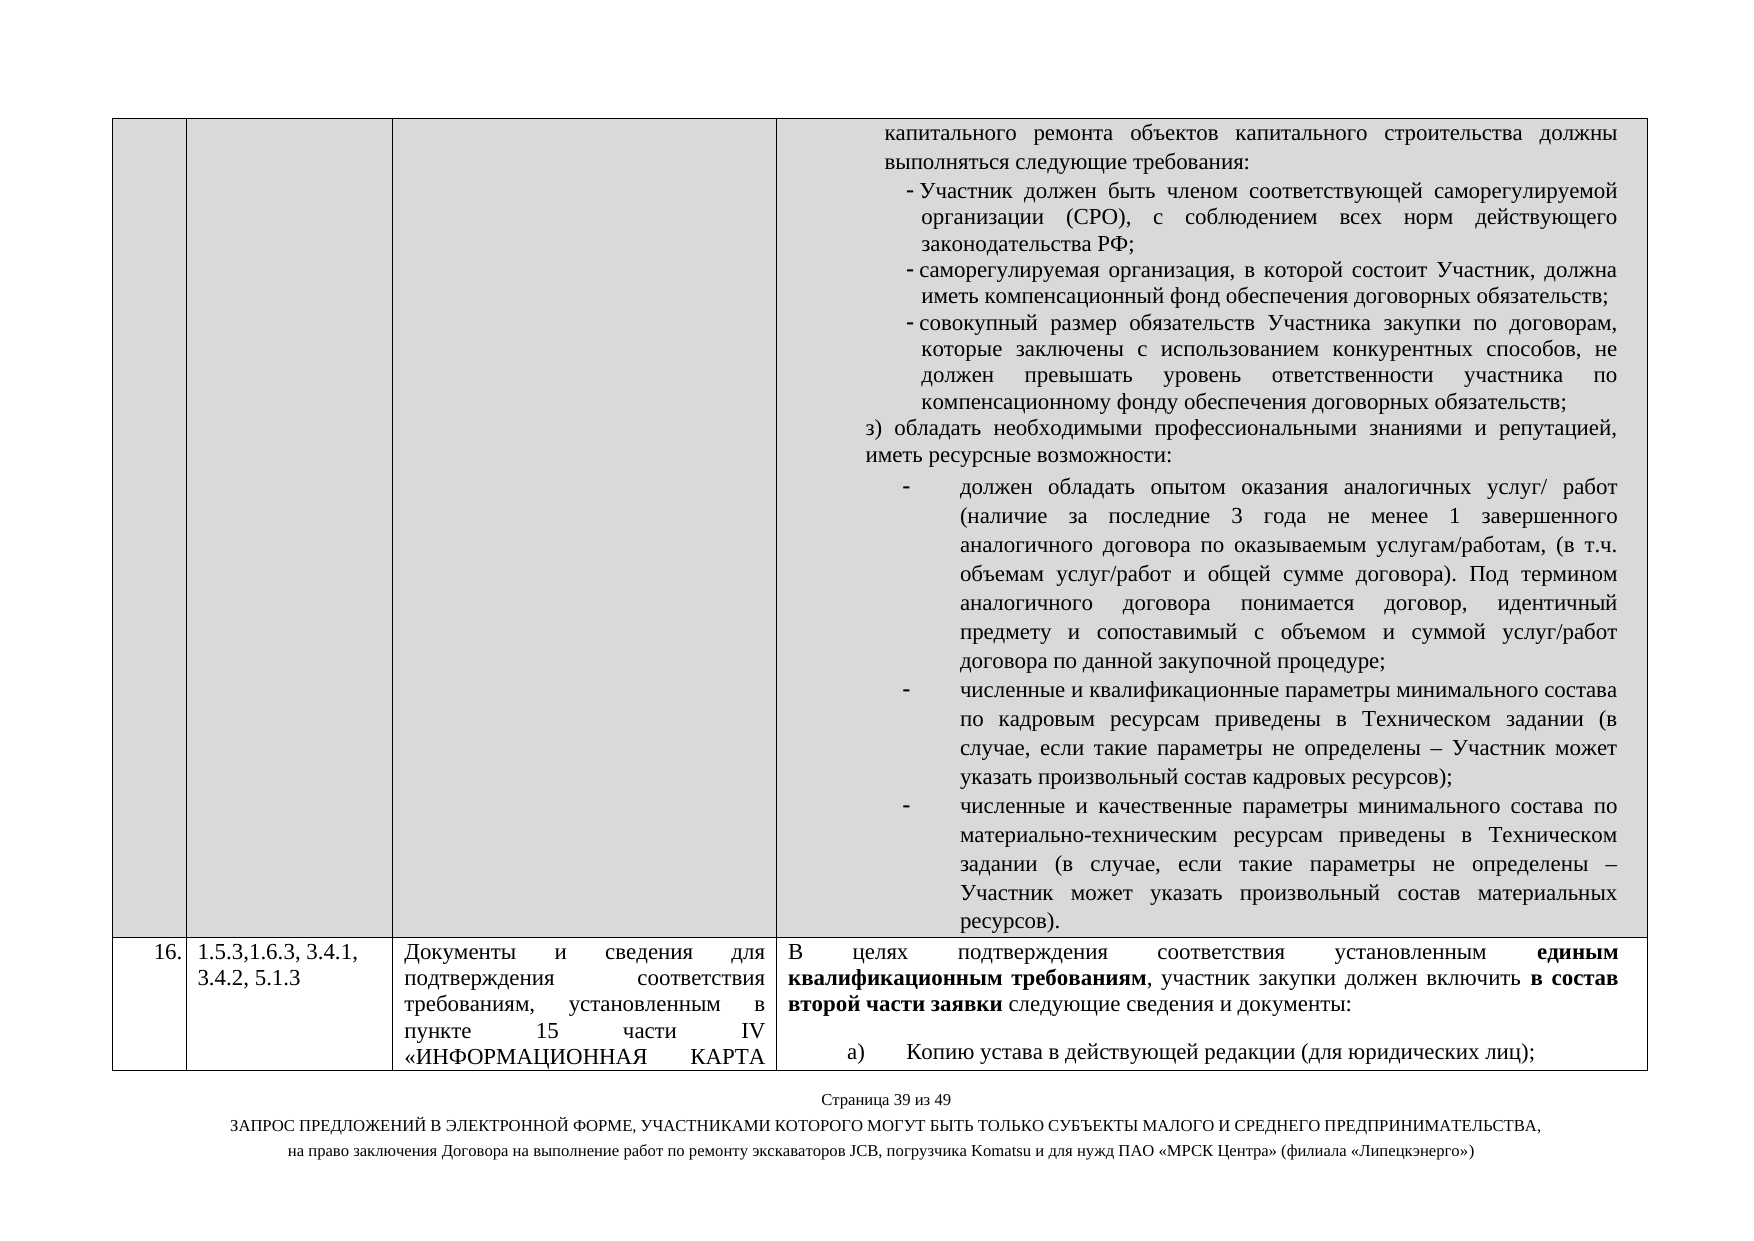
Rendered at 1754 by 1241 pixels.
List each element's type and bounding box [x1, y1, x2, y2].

table_cell [113, 938, 186, 1069]
table_cell [393, 938, 776, 1069]
table_cell [187, 938, 392, 1069]
table_cell [777, 119, 1647, 937]
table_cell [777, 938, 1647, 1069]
table_cell [113, 119, 186, 937]
table_cell [393, 119, 776, 937]
table_cell [187, 119, 392, 937]
